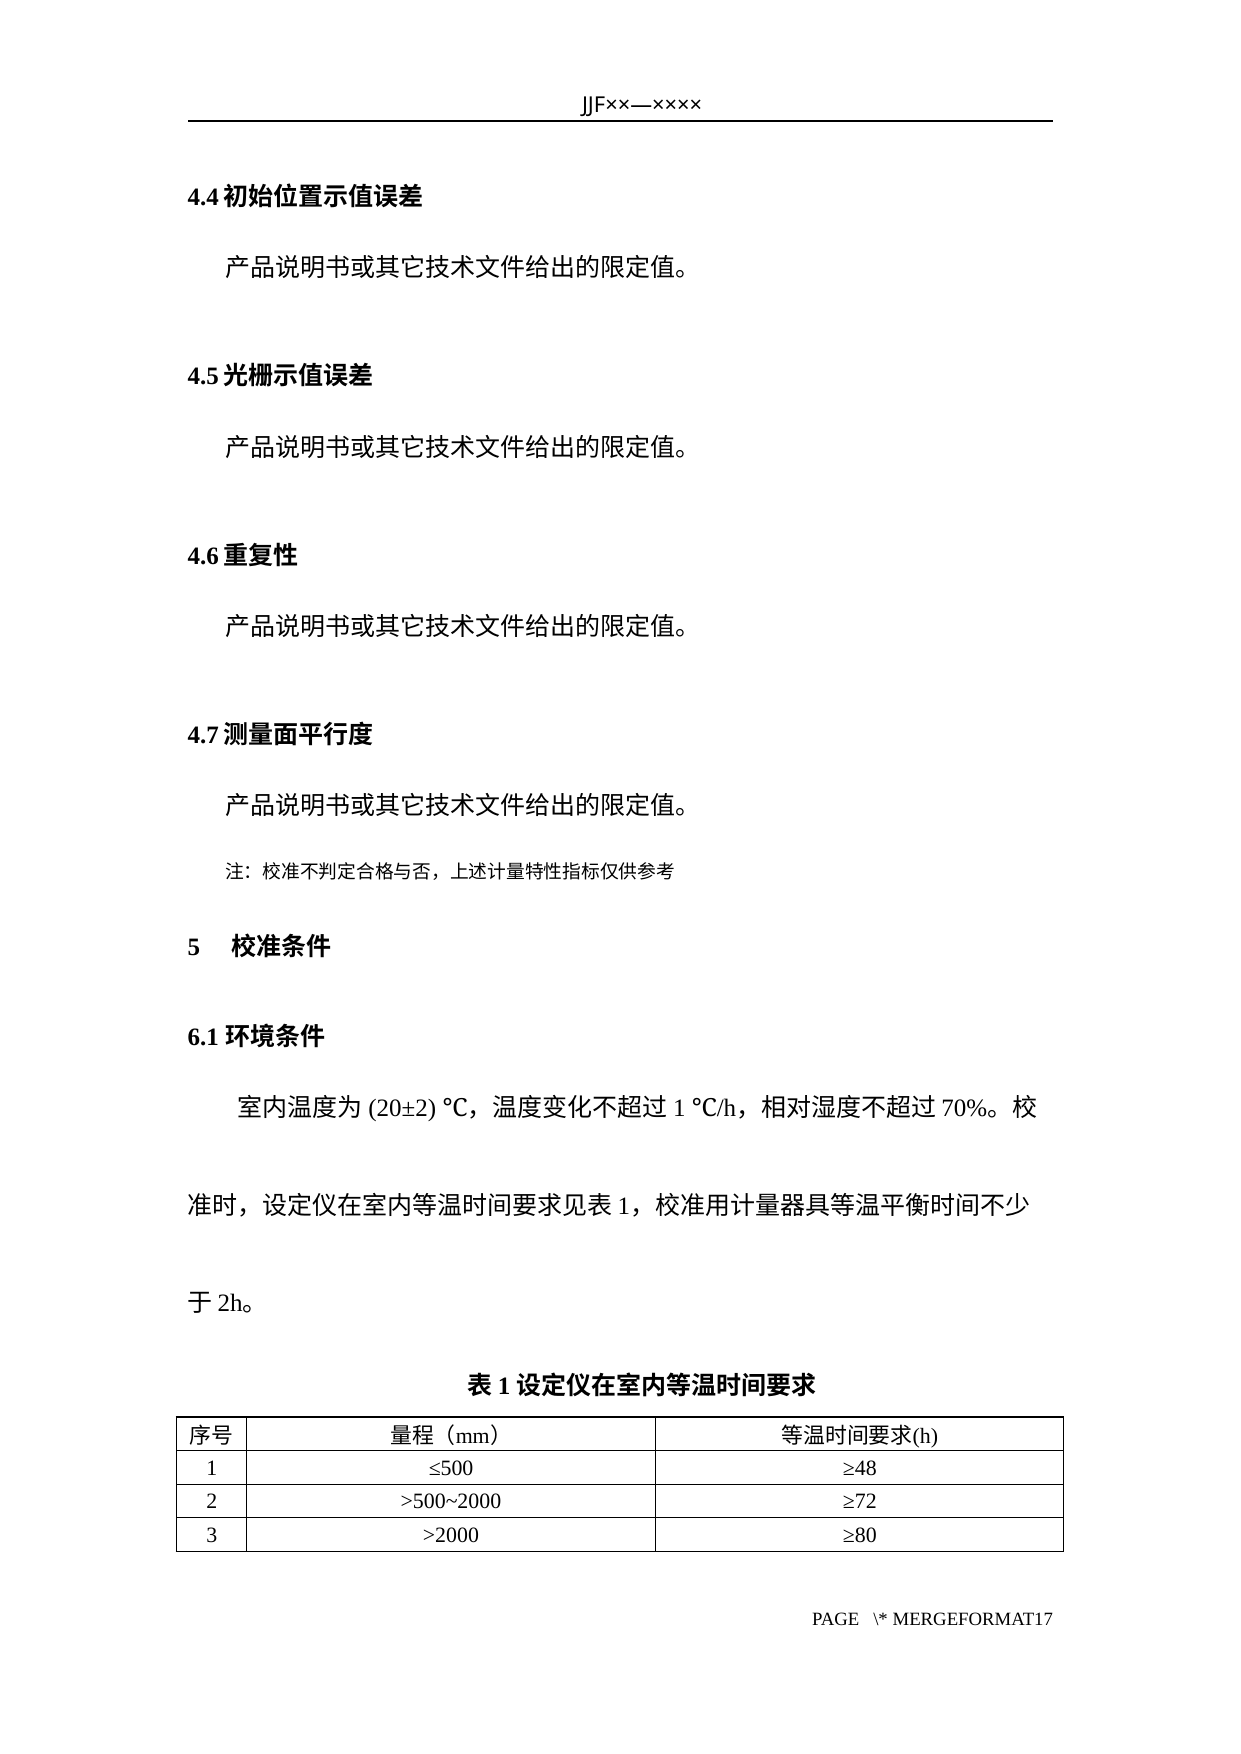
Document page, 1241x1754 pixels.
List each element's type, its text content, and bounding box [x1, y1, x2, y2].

text 校准条件 [187, 912, 1053, 977]
table_header 等温时间要求(h) [656, 1418, 1063, 1450]
text 产品说明书或其它技术文件给出的限定值。 [187, 771, 1053, 836]
list 4.4初始位置示值误差 [187, 162, 1053, 227]
list 4.5光栅示值误差 [187, 341, 1053, 406]
text 产品说明书或其它技术文件给出的限定值。 [187, 233, 1053, 298]
text 室内温度为 (20±2) ℃，温度变化不超过 1 ℃/h，相对湿度不超过70%。校准时，设定仪在室内等温时间要求见表1，校准用计量器具等温平衡时间不少于2h。 [187, 1073, 1053, 1333]
table_cell >2000 [247, 1518, 655, 1551]
list 4.7测量面平行度 [187, 700, 1053, 765]
table_cell ≥48 [656, 1451, 1063, 1483]
table_cell >500~2000 [247, 1485, 655, 1517]
table_cell ≥72 [656, 1485, 1063, 1517]
text 产品说明书或其它技术文件给出的限定值。 [187, 413, 1053, 478]
table_cell ≥80 [656, 1518, 1063, 1551]
text 注：校准不判定合格与否，上述计量特性指标仅供参考 [187, 854, 1053, 887]
table_header 量程（mm） [247, 1418, 655, 1450]
list 4.6重复性 [187, 521, 1053, 586]
list 6.1 环境条件 [187, 1002, 1053, 1067]
text 产品说明书或其它技术文件给出的限定值。 [187, 592, 1053, 657]
table_cell 1 [177, 1451, 246, 1483]
table_cell 2 [177, 1485, 246, 1517]
text 表1 设定仪在室内等温时间要求 [187, 1351, 1053, 1416]
table_header 序号 [177, 1418, 246, 1450]
table_cell ≤500 [247, 1451, 655, 1483]
table_cell 3 [177, 1518, 246, 1551]
